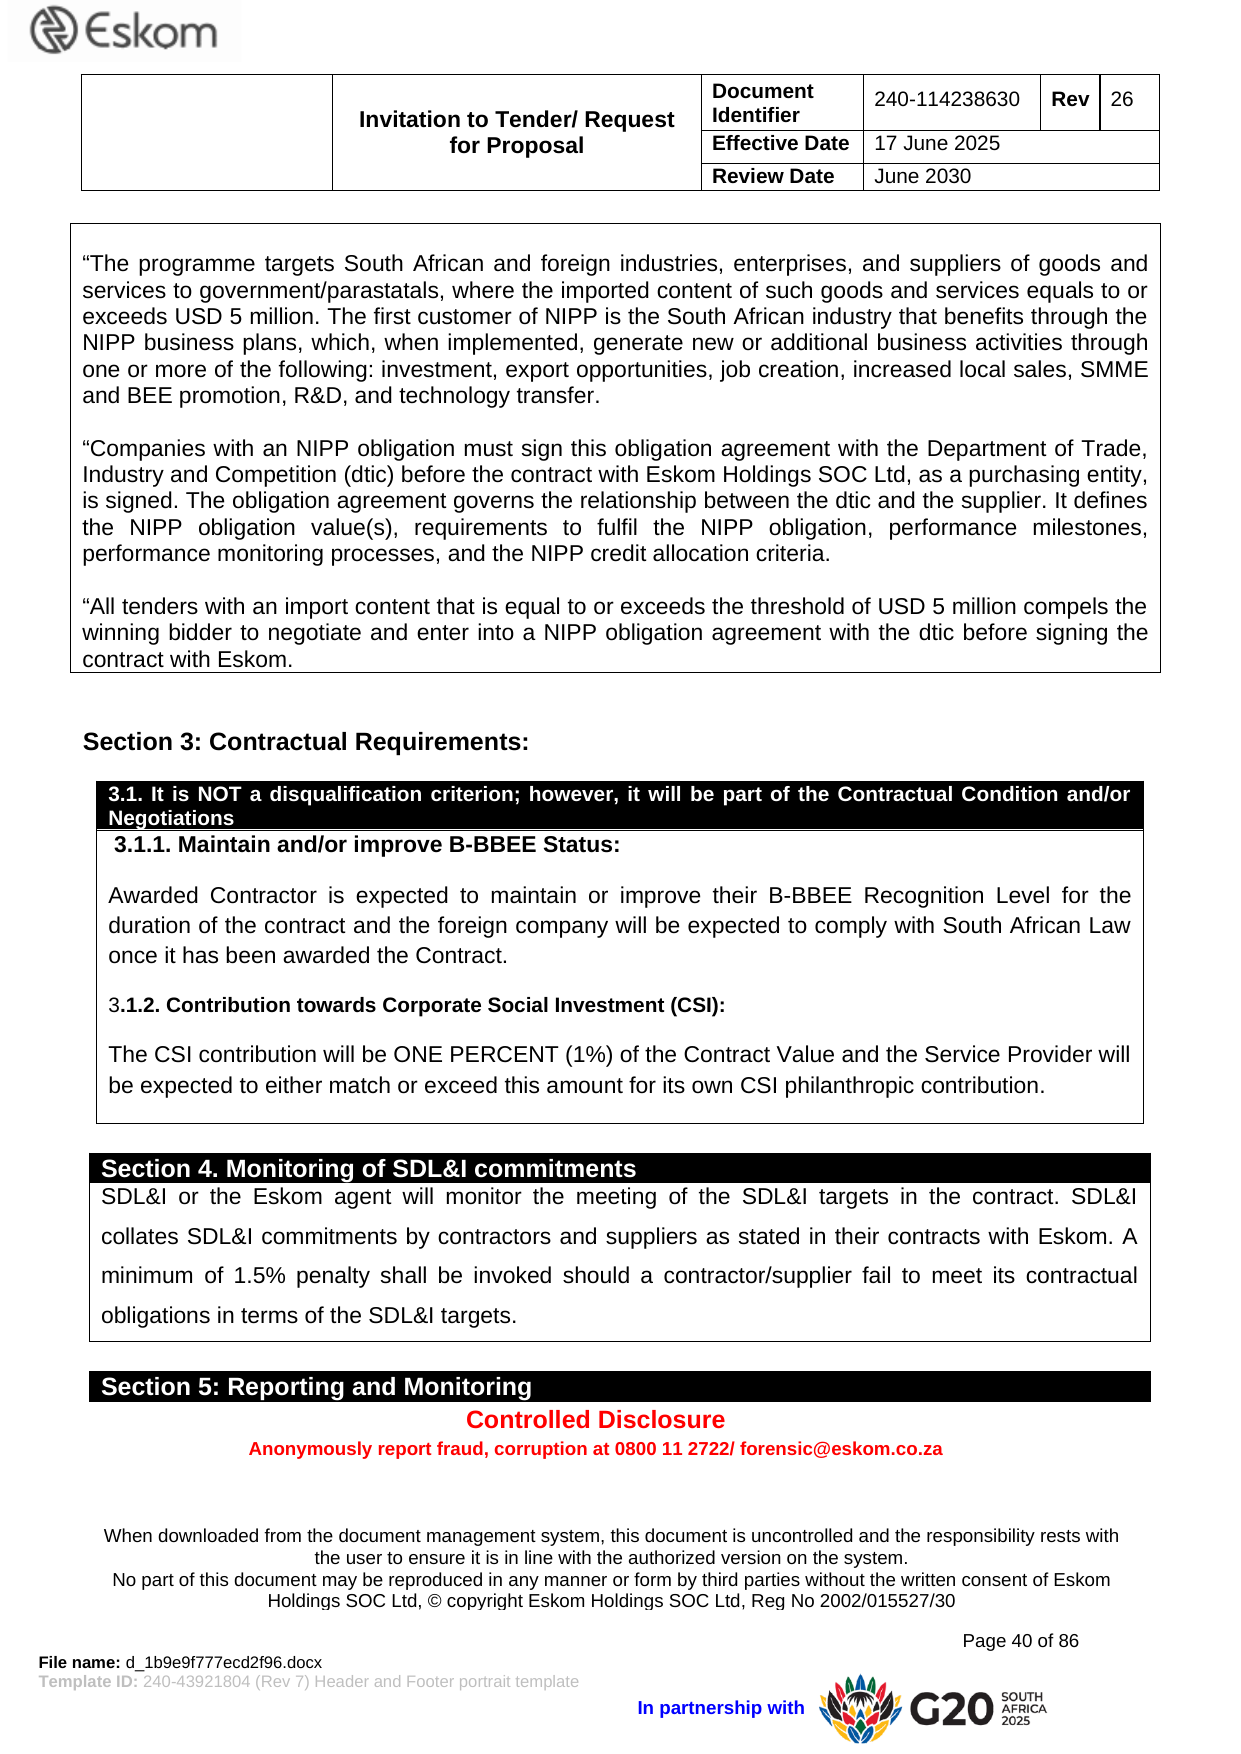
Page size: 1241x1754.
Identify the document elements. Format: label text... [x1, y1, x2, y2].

table_cell 3.1.1. Maintain and/or improve B-BBEE Status: Awarded Contractor is expected to maintain or improve their B-BBEE Recognition Level for the duration of the contract and the foreign company will be expected to comply with South African Law once it has been awarded the Contract. 3.1.2. Contribution towards Corporate Social Investment (CSI): The CSI contribution will be ONE PERCENT (1%) of the Contract Value and the Service Provider will be expected to either match or exceed this amount for its own CSI philanthropic contribution. [97, 831, 1143, 1123]
picture [818, 1673, 1051, 1744]
table_cell SDL&I or the Eskom agent will monitor the meeting of the SDL&I targets in the contract. SDL&I collates SDL&I commitments by contractors and suppliers as stated in their contracts with Eskom. A minimum of 1.5% penalty shall be invoked should a contractor/supplier fail to meet its contractual obligations in terms of the SDL&I targets. [90, 1183, 1150, 1341]
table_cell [71, 224, 1160, 672]
table_header 3.1. It is NOT a disqualification criterion; however, it will be part of the Contractual Condition and/or Negotiations [97, 782, 1143, 829]
table_header Section 5: Reporting and Monitoring [90, 1372, 1150, 1401]
text Section 3: Contractual Requirements: [83, 727, 1128, 756]
table_header Section 4. Monitoring of SDL&I commitments [90, 1154, 1150, 1182]
